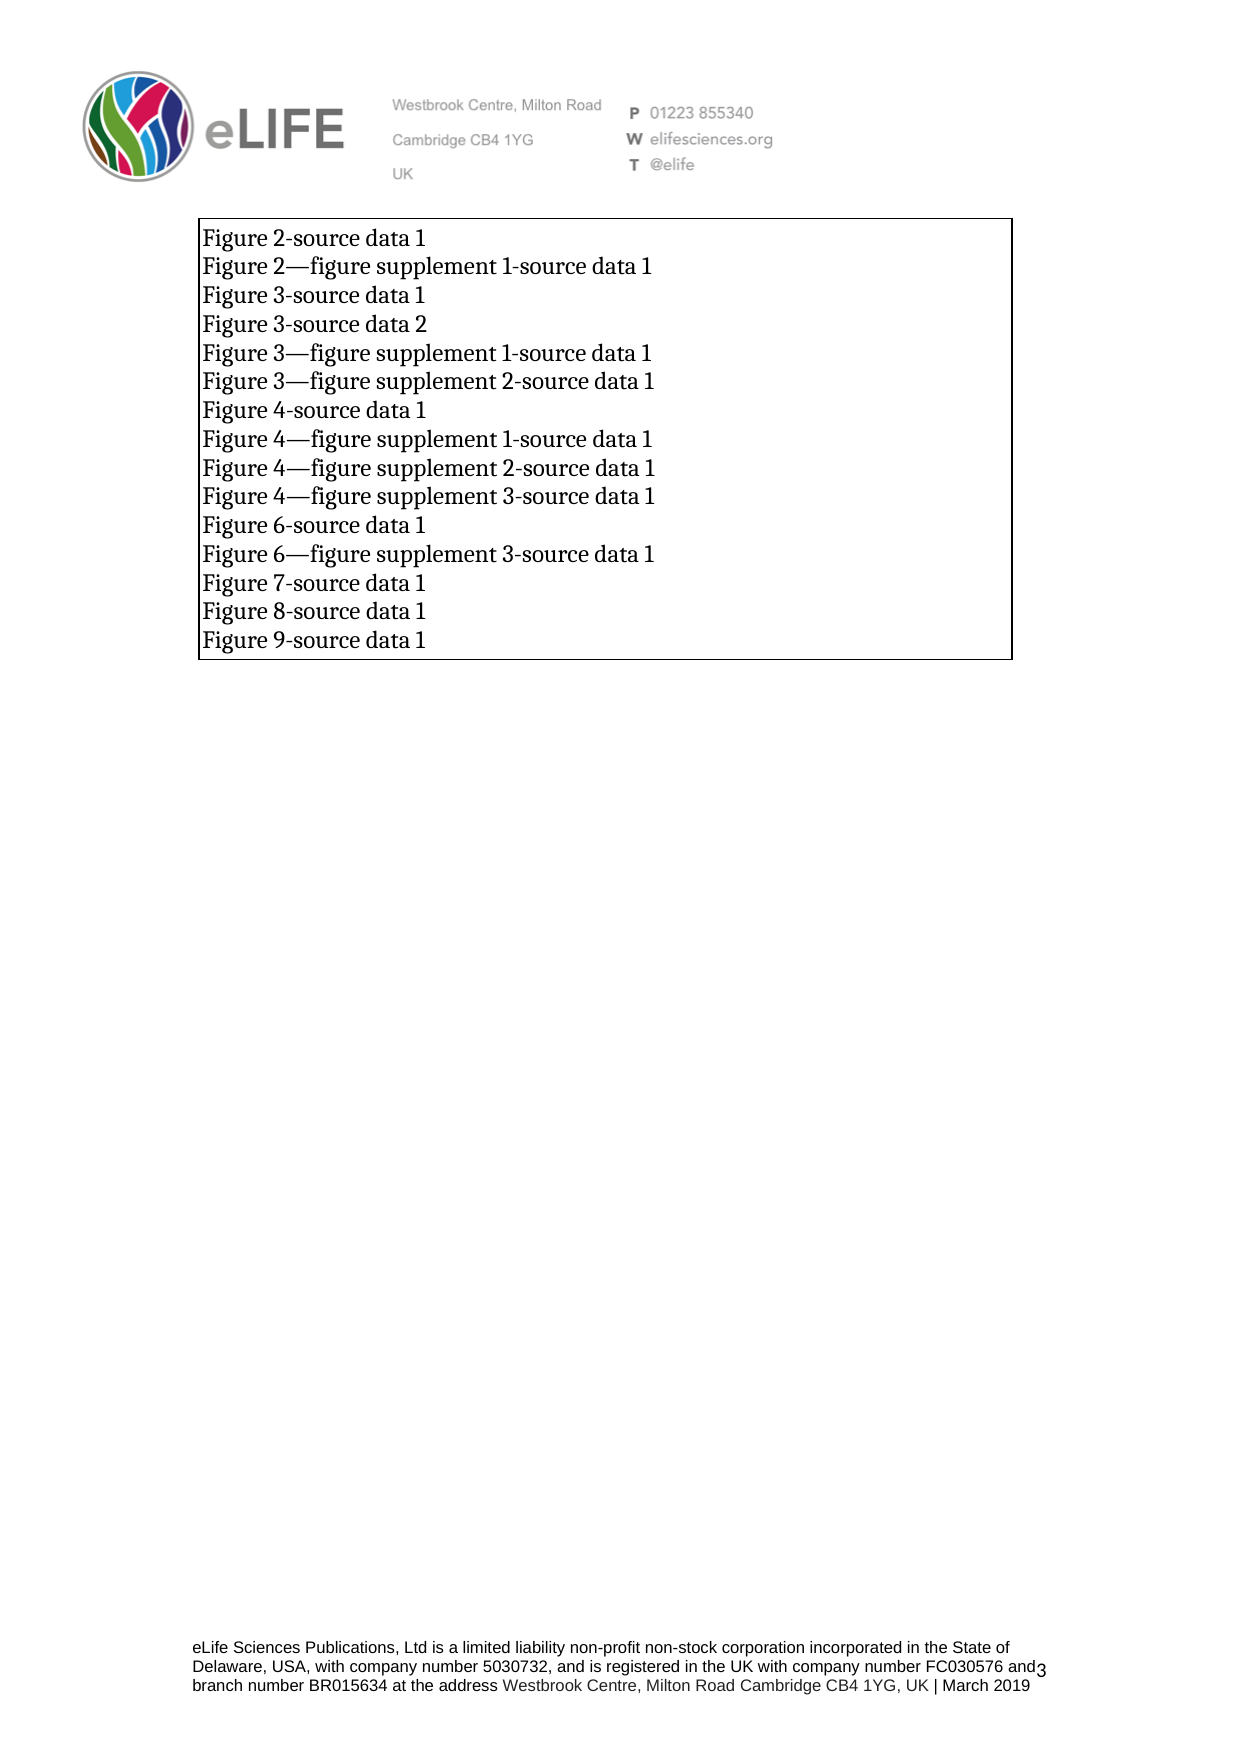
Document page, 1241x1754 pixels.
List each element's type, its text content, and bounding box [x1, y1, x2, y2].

text Figure 3—figure supplement 2-source data 1 [202, 367, 1009, 396]
text Figure 4-source data 1 [202, 396, 1009, 425]
text Figure 9-source data 1 [200, 626, 1011, 657]
text Figure 4—figure supplement 1-source data 1 [202, 425, 1009, 453]
text Figure 4—figure supplement 3-source data 1 [202, 482, 1009, 511]
text Figure 3—figure supplement 1-source data 1 [202, 338, 1009, 367]
text Figure 7-source data 1 [202, 568, 1009, 597]
text Figure 3-source data 1 [202, 281, 1009, 310]
text Figure 8-source data 1 [202, 597, 1009, 626]
picture [73, 59, 784, 189]
text Figure 3-source data 2 [202, 310, 1009, 338]
text Figure 6-source data 1 [202, 511, 1009, 540]
text Figure 2-source data 1 [200, 221, 1011, 252]
text Figure 4—figure supplement 2-source data 1 [202, 453, 1009, 482]
text Figure 2—figure supplement 1-source data 1 [202, 252, 1009, 281]
text Figure 6—figure supplement 3-source data 1 [202, 540, 1009, 568]
